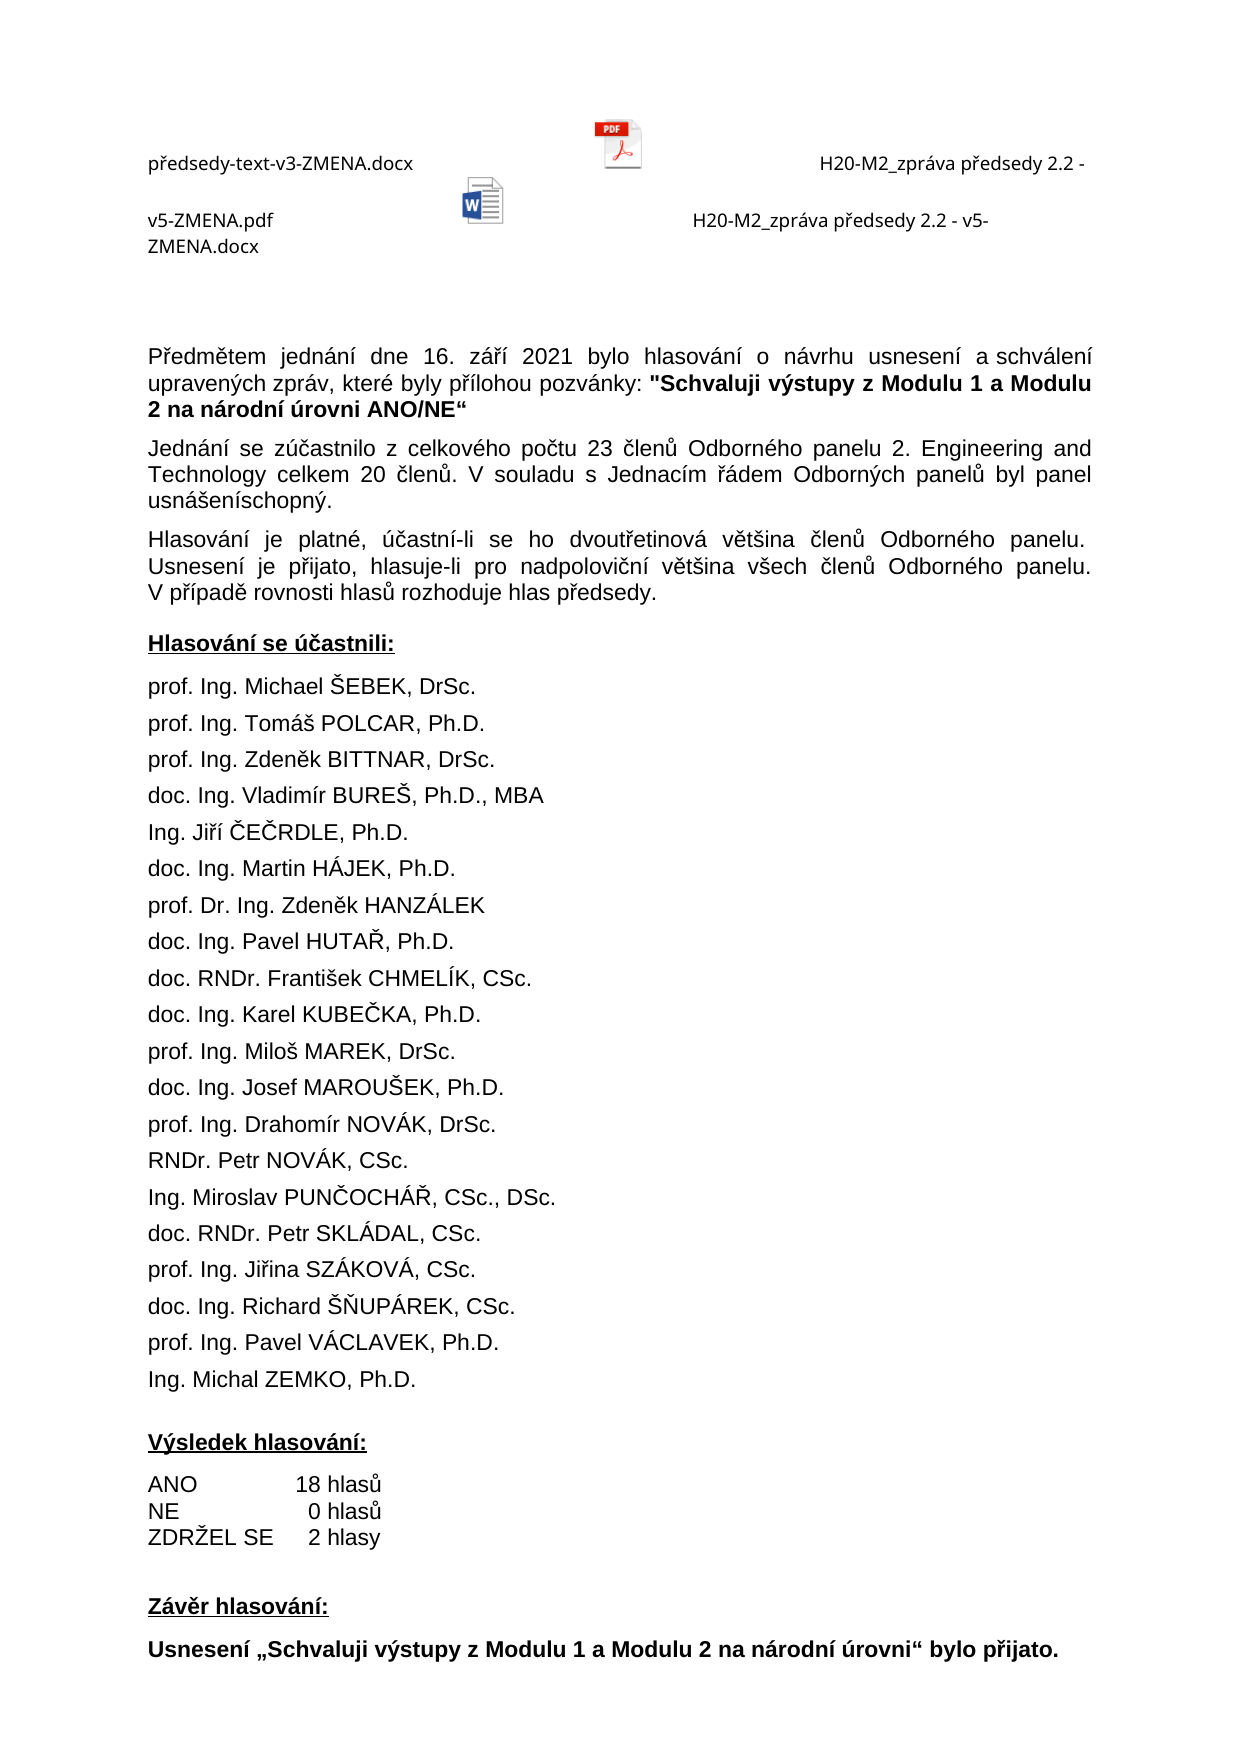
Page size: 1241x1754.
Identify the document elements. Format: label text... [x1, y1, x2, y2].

text Závěr hlasování: [148, 1593, 1093, 1619]
text Ing. Jiří ČEČRDLE, Ph.D. [148, 819, 1093, 845]
text RNDr. Petr NOVÁK, CSc. [148, 1147, 1093, 1173]
picture [423, 118, 815, 171]
text prof. Ing. Tomáš POLCAR, Ph.D. [148, 709, 1093, 736]
text Usnesení „Schvaluji výstupy z Modulu 1 a Modulu 2 na národní úrovni“ bylo přijato. [148, 1636, 1093, 1662]
text prof. Ing. Michael ŠEBEK, DrSc. [148, 673, 1093, 699]
text prof. Ing. Zdeněk BITTNAR, DrSc. [148, 746, 1093, 772]
text doc. Ing. Vladimír BUREŠ, Ph.D., MBA [148, 782, 1093, 809]
text doc. RNDr. Petr SKLÁDAL, CSc. [148, 1220, 1093, 1246]
text prof. Ing. Drahomír NOVÁK, DrSc. [148, 1111, 1093, 1137]
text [148, 118, 1093, 259]
text NE 0 hlasů [148, 1498, 1093, 1524]
text Ing. Miroslav PUNČOCHÁŘ, CSc., DSc. [148, 1183, 1093, 1210]
text Ing. Michal ZEMKO, Ph.D. [148, 1366, 1093, 1392]
text Výsledek hlasování: [148, 1428, 1093, 1455]
text Předmětem jednání dne 16. září 2021 bylo hlasování o návrhu usnesení a schválení upravených zpráv, které byly přílohou pozvánky: "Schvaluji výstupy z Modulu 1 a Modulu 2 na národní úrovni ANO/NE“ [148, 343, 1093, 422]
text doc. Ing. Josef MAROUŠEK, Ph.D. [148, 1074, 1093, 1100]
text doc. Ing. Pavel HUTAŘ, Ph.D. [148, 928, 1093, 954]
text prof. Ing. Jiřina SZÁKOVÁ, CSc. [148, 1256, 1093, 1283]
text prof. Ing. Miloš MAREK, DrSc. [148, 1038, 1093, 1064]
text ANO 18 hlasů [148, 1471, 1093, 1498]
text doc. RNDr. František CHMELÍK, CSc. [148, 965, 1093, 991]
text doc. Ing. Richard ŠŇUPÁREK, CSc. [148, 1293, 1093, 1319]
text Hlasování je platné, účastní-li se ho dvoutřetinová většina členů Odborného panelu. Usnesení je přijato, hlasuje-li pro nadpoloviční většina všech členů Odborného panelu. V případě rovnosti hlasů rozhoduje hlas předsedy. [148, 526, 1093, 605]
picture [282, 175, 688, 228]
text doc. Ing. Martin HÁJEK, Ph.D. [148, 855, 1093, 882]
text ZDRŽEL SE 2 hlasy [148, 1524, 1093, 1550]
text prof. Dr. Ing. Zdeněk HANZÁLEK [148, 892, 1093, 918]
text Hlasování se účastnili: [148, 630, 1093, 657]
text Jednání se zúčastnilo z celkového počtu 23 členů Odborného panelu 2. Engineering and Technology celkem 20 členů. V souladu s Jednacím řádem Odborných panelů byl panel usnášeníschopný. [148, 435, 1093, 514]
text doc. Ing. Karel KUBEČKA, Ph.D. [148, 1001, 1093, 1027]
text prof. Ing. Pavel VÁCLAVEK, Ph.D. [148, 1329, 1093, 1356]
